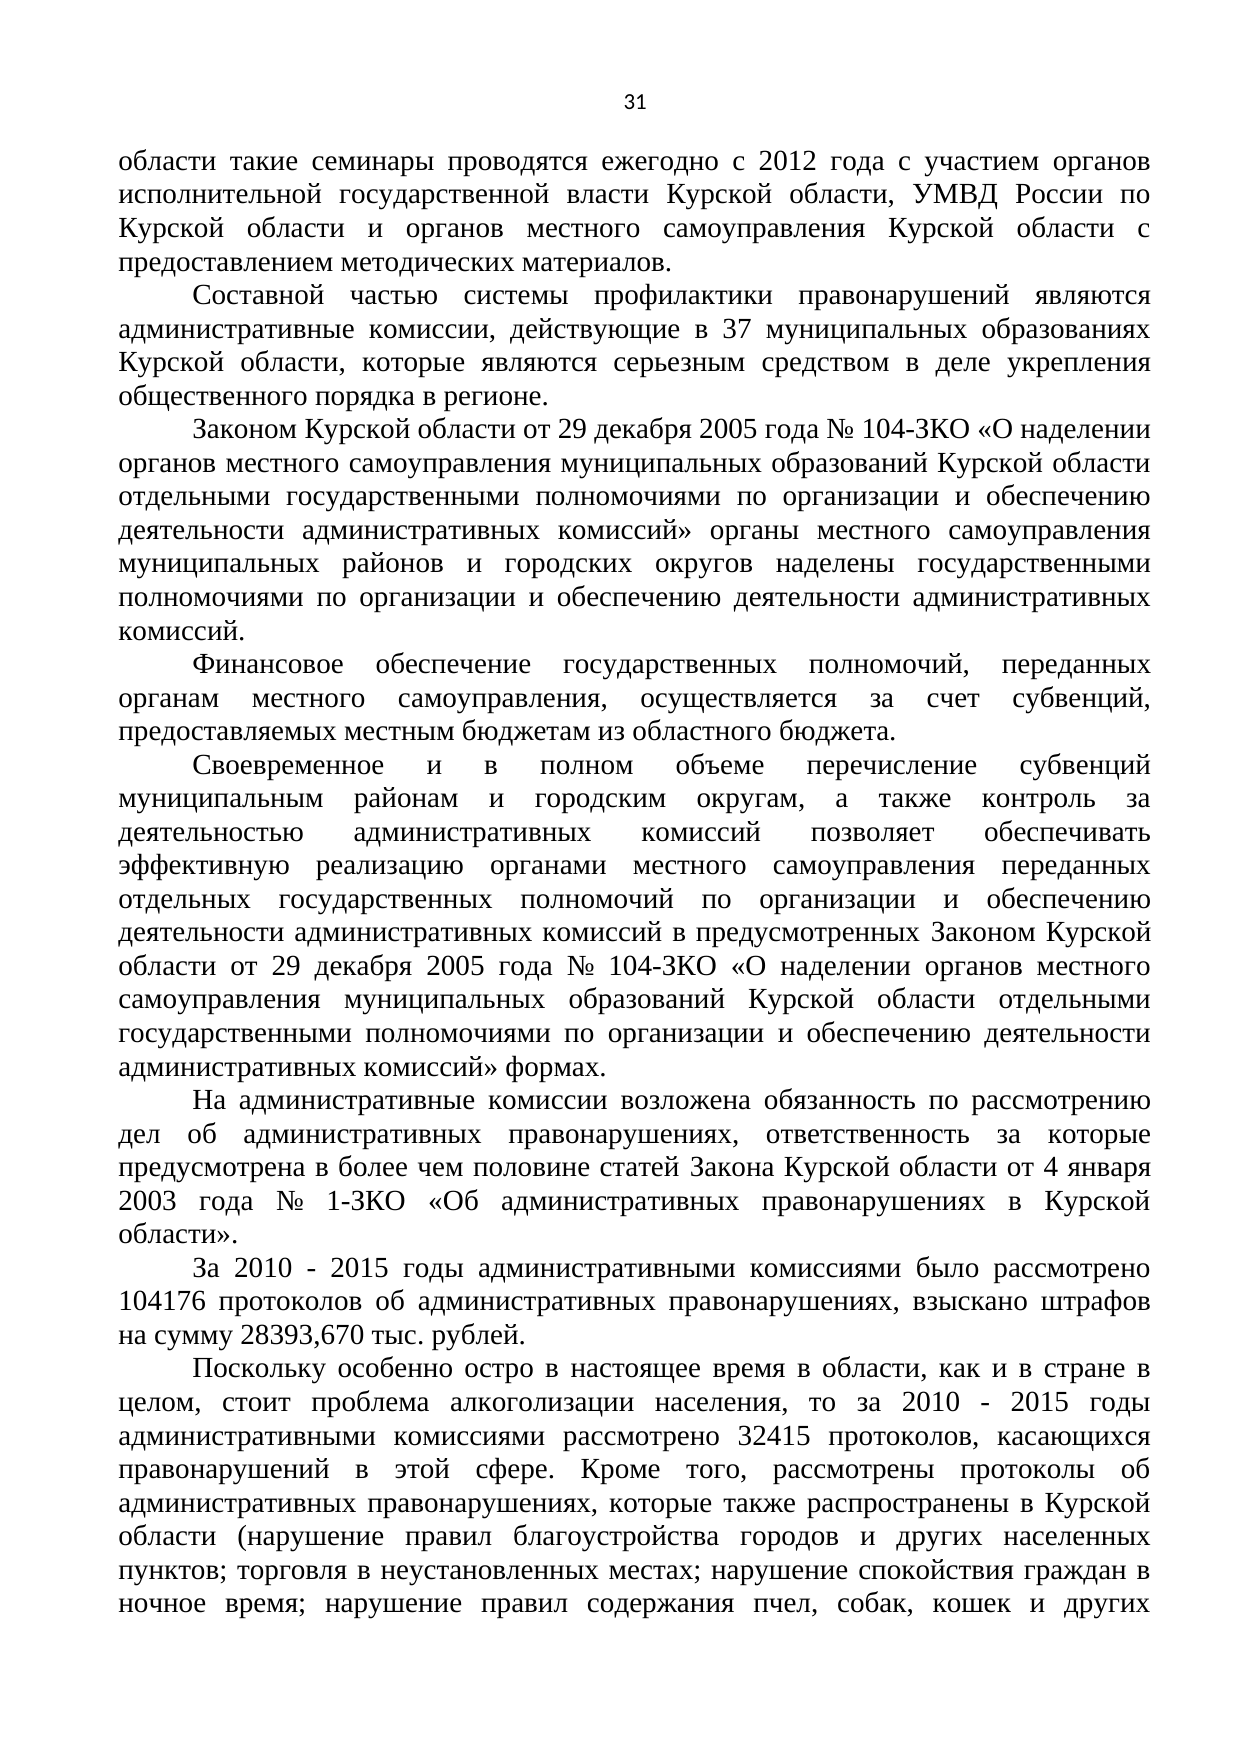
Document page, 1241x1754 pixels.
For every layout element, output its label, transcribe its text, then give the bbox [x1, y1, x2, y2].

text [118, 1351, 1152, 1619]
text Финансовое обеспечение государственных полномочий, переданных органам местного самоуправления, осуществляется за счет субвенций, предоставляемых местным бюджетам из областного бюджета. [118, 646, 1152, 747]
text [118, 143, 1152, 277]
text Законом Курской области от 29 декабря 2005 года № 104-ЗКО «О наделении органов местного самоуправления муниципальных образований Курской области отдельными государственными полномочиями по организации и обеспечению деятельности административных комиссий» органы местного самоуправления муниципальных районов и городских округов наделены государственными полномочиями по организации и обеспечению деятельности административных комиссий. [118, 411, 1152, 646]
text На административные комиссии возложена обязанность по рассмотрению дел об административных правонарушениях, ответственность за которые предусмотрена в более чем половине статей Закона Курской области от 4 января 2003 года № 1-ЗКО «Об административных правонарушениях в Курской области». [118, 1082, 1152, 1250]
text Своевременное и в полном объеме перечисление субвенций муниципальным районам и городским округам, а также контроль за деятельностью административных комиссий позволяет обеспечивать эффективную реализацию органами местного самоуправления переданных отдельных государственных полномочий по организации и обеспечению деятельности административных комиссий в предусмотренных Законом Курской области от 29 декабря 2005 года № 104-ЗКО «О наделении органов местного самоуправления муниципальных образований Курской области отдельными государственными полномочиями по организации и обеспечению деятельности административных комиссий» формах. [118, 747, 1152, 1082]
text Составной частью системы профилактики правонарушений являются административные комиссии, действующие в 37 муниципальных образованиях Курской области, которые являются серьезным средством в деле укрепления общественного порядка в регионе. [118, 277, 1152, 411]
text За 2010 - 2015 годы административными комиссиями было рассмотрено 104176 протоколов об административных правонарушениях, взыскано штрафов на сумму 28393,670 тыс. рублей. [118, 1250, 1152, 1351]
